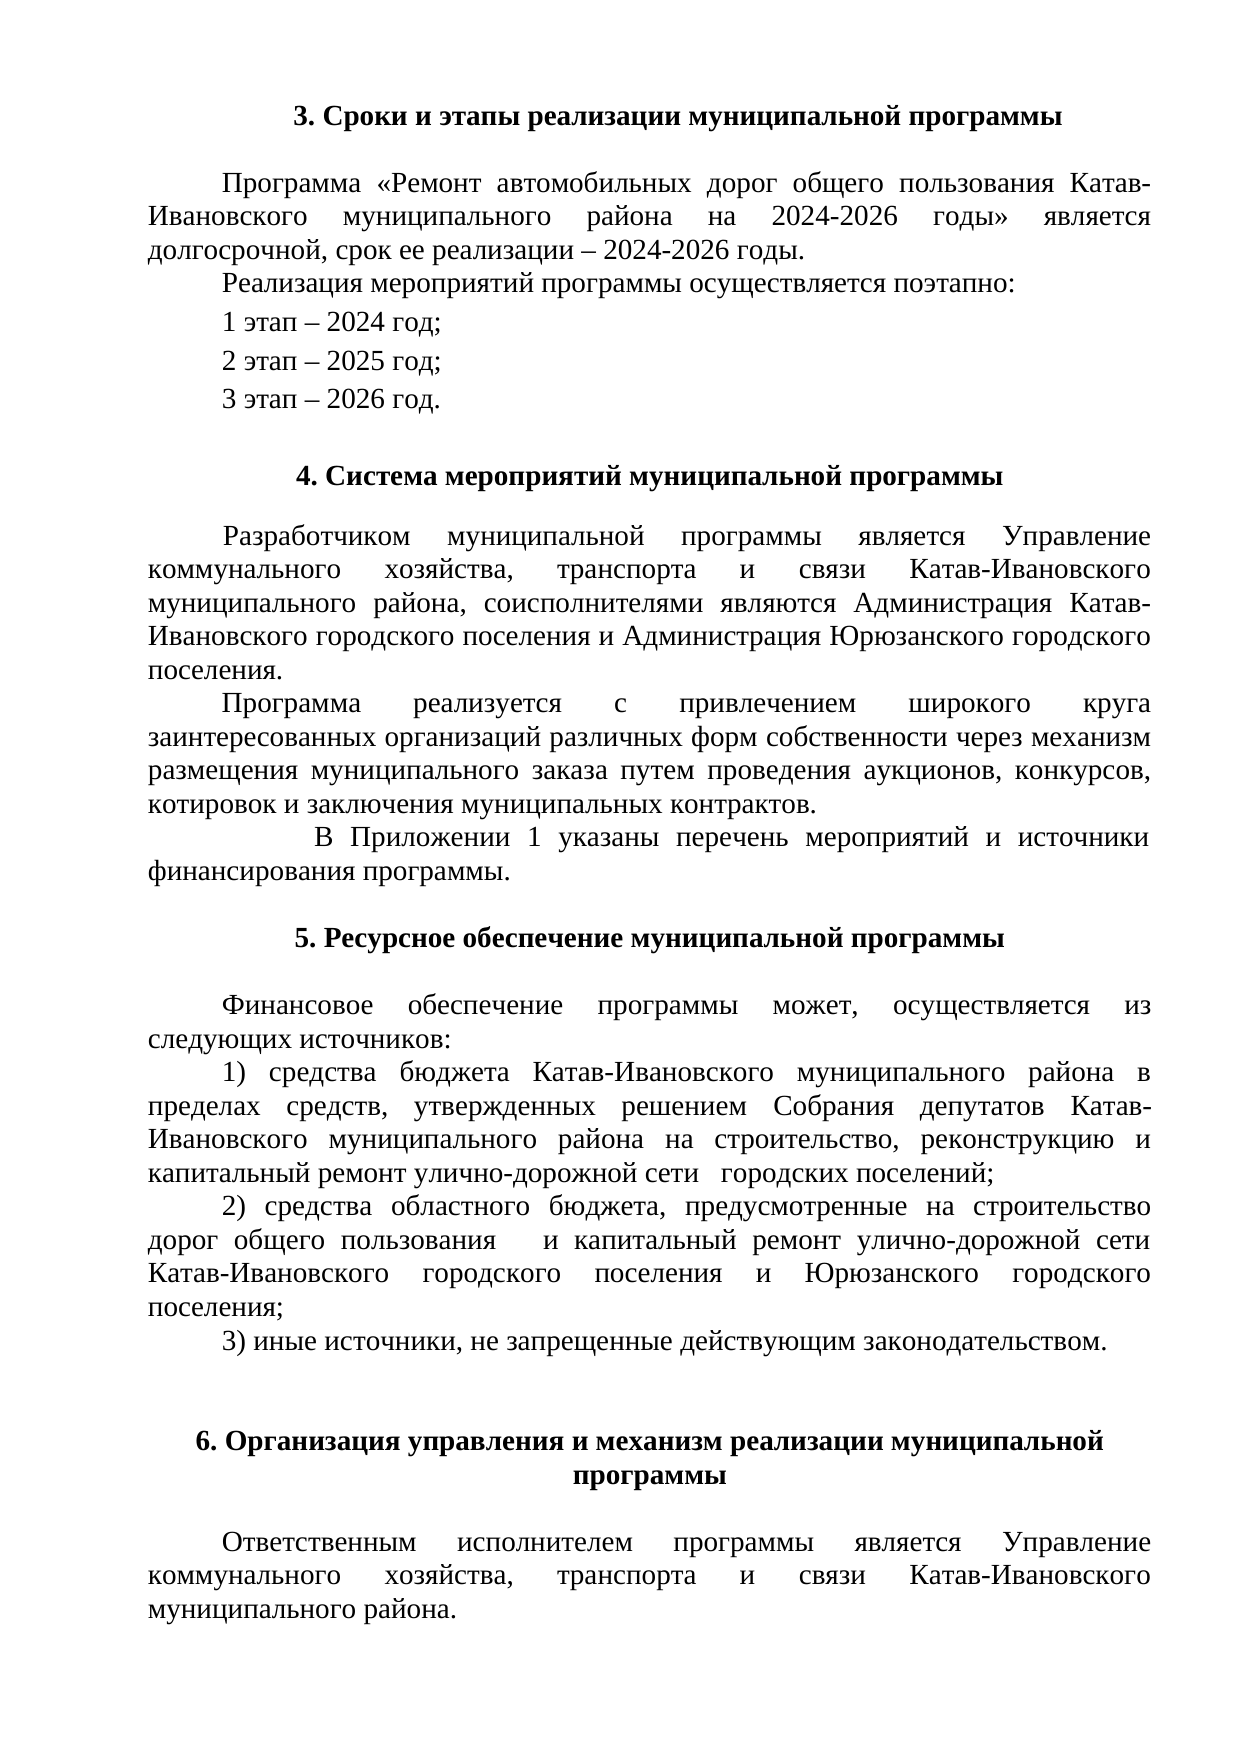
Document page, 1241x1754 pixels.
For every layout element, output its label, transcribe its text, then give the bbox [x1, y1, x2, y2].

text Финансовое обеспечение программы может, осуществляется из следующих источников: [148, 987, 1152, 1054]
text Ответственным исполнителем программы является Управление коммунального хозяйства, транспорта и связи Катав-Ивановского муниципального района. [148, 1524, 1152, 1624]
text Разработчиком муниципальной программы является Управление коммунального хозяйства, транспорта и связи Катав-Ивановского муниципального района, соисполнителями являются Администрация Катав-Ивановского городского поселения и Администрация Юрюзанского городского поселения. [148, 518, 1152, 685]
text 3) иные источники, не запрещенные действующим законодательством. [148, 1323, 1152, 1356]
text 2) средства областного бюджета, предусмотренные на строительство дорог общего пользования и капитальный ремонт улично-дорожной сети Катав-Ивановского городского поселения и Юрюзанского городского поселения; [148, 1188, 1152, 1323]
text 6. Организация управления и механизм реализации муниципальной программы [148, 1423, 1152, 1490]
text 3. Сроки и этапы реализации муниципальной программы [148, 98, 1152, 131]
text 1 этап – 2024 год; [148, 304, 1152, 338]
text 3 этап – 2026 год. [148, 381, 1152, 415]
text Программа «Ремонт автомобильных дорог общего пользования Катав-Ивановского муниципального района на 2024-2026 годы» является долгосрочной, срок ее реализации – 2024-2026 годы. [148, 165, 1152, 266]
text 1) средства бюджета Катав-Ивановского муниципального района в пределах средств, утвержденных решением Собрания депутатов Катав-Ивановского муниципального района на строительство, реконструкцию и капитальный ремонт улично-дорожной сети городских поселений; [148, 1054, 1152, 1188]
text Реализация мероприятий программы осуществляется поэтапно: [148, 266, 1152, 299]
text В Приложении 1 указаны перечень мероприятий и источники финансирования программы. [148, 819, 1152, 887]
text 4. Система мероприятий муниципальной программы [148, 458, 1152, 492]
text Программа реализуется с привлечением широкого круга заинтересованных организаций различных форм собственности через механизм размещения муниципального заказа путем проведения аукционов, конкурсов, котировок и заключения муниципальных контрактов. [148, 685, 1152, 819]
text 5. Ресурсное обеспечение муниципальной программы [148, 920, 1152, 954]
text 2 этап – 2025 год; [148, 343, 1152, 376]
